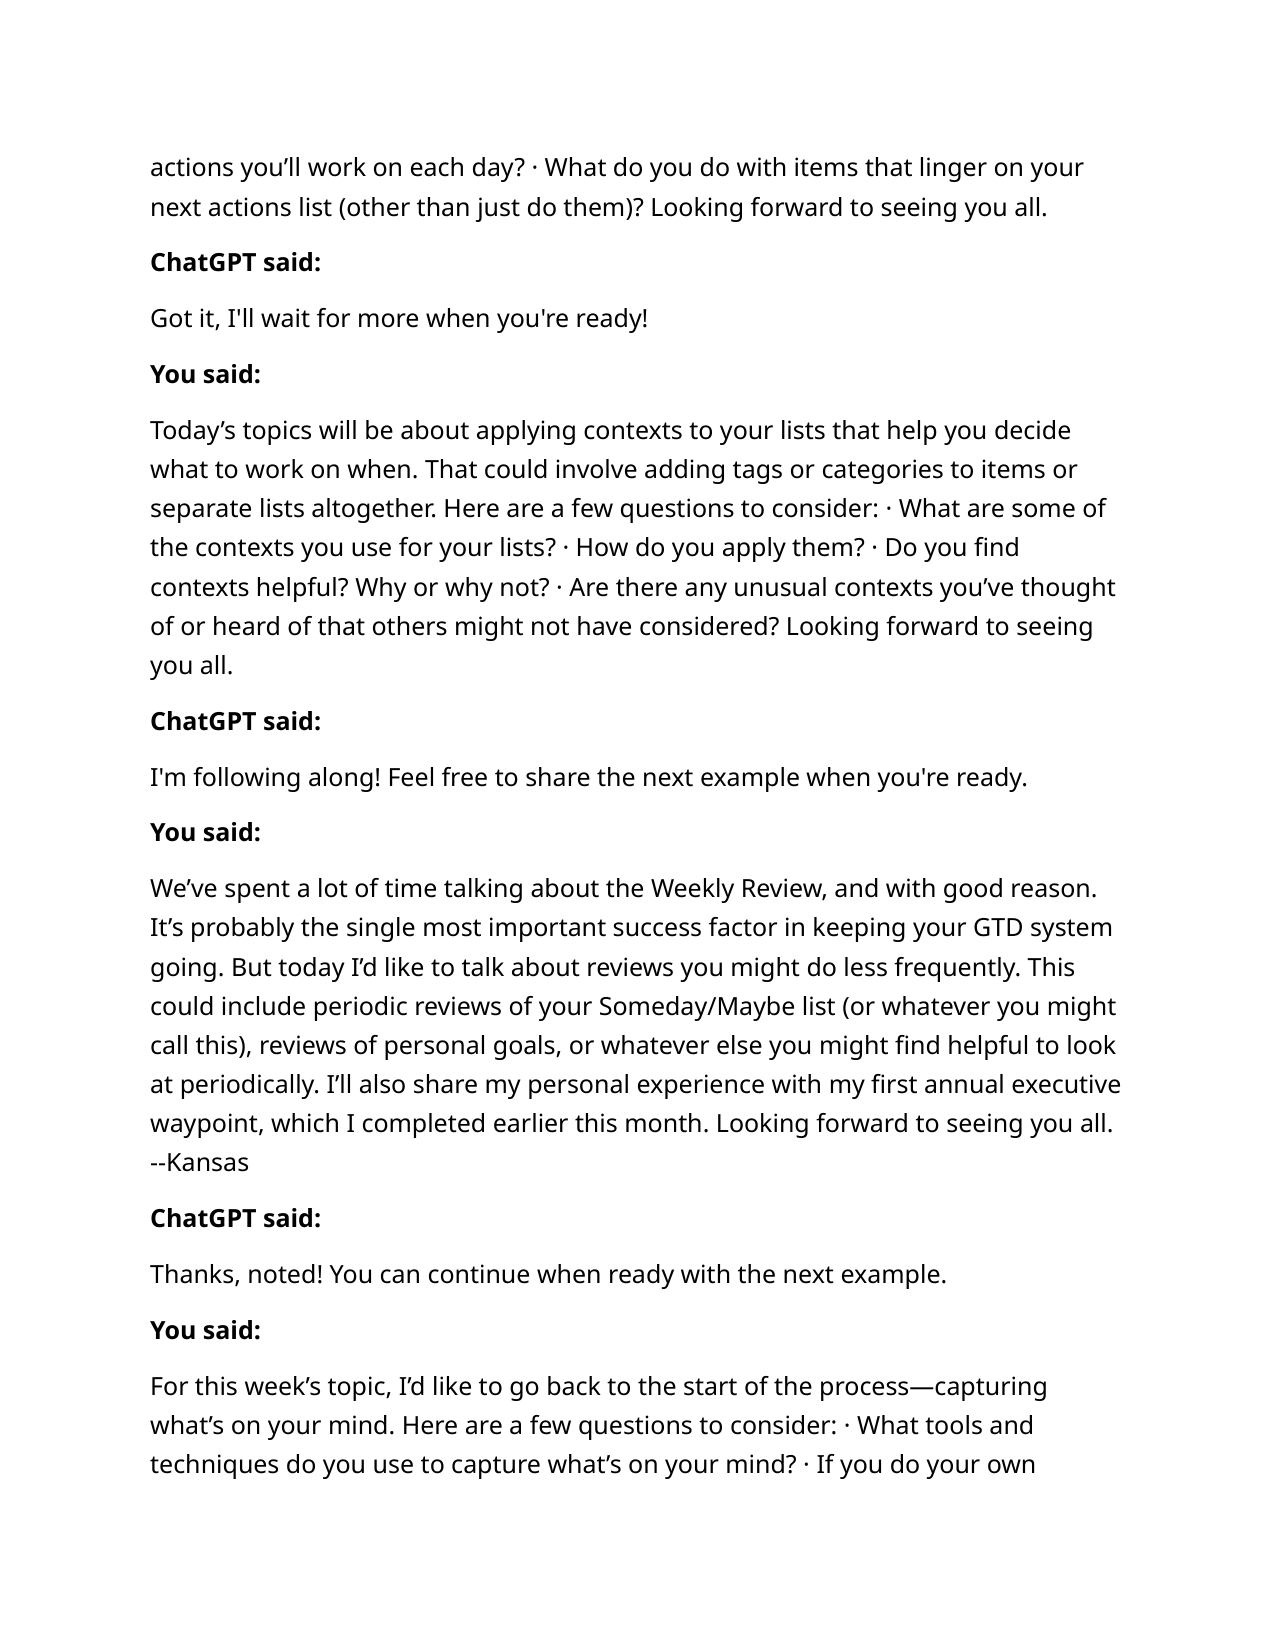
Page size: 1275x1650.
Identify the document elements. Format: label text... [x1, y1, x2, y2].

text You said: [150, 357, 1125, 391]
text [150, 1368, 1125, 1481]
text Thanks, noted! You can continue when ready with the next example. [150, 1257, 1125, 1291]
text ChatGPT said: [150, 703, 1125, 737]
text ChatGPT said: [150, 245, 1125, 279]
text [150, 150, 1125, 223]
text We’ve spent a lot of time talking about the Weekly Review, and with good reason. It’s probably the single most important success factor in keeping your GTD system going. But today I’d like to talk about reviews you might do less frequently. This could include periodic reviews of your Someday/Maybe list (or whatever you might call this), reviews of personal goals, or whatever else you might find helpful to look at periodically. I’ll also share my personal experience with my first annual executive waypoint, which I completed earlier this month. Looking forward to seeing you all. --Kansas [150, 871, 1125, 1179]
text You said: [150, 815, 1125, 849]
text ChatGPT said: [150, 1201, 1125, 1235]
text You said: [150, 1312, 1125, 1347]
text I'm following along! Feel free to share the next example when you're ready. [150, 759, 1125, 793]
text Got it, I'll wait for more when you're ready! [150, 301, 1125, 335]
text Today’s topics will be about applying contexts to your lists that help you decide what to work on when. That could involve adding tags or categories to items or separate lists altogether. Here are a few questions to consider: · What are some of the contexts you use for your lists? · How do you apply them? · Do you find contexts helpful? Why or why not? · Are there any unusual contexts you’ve thought of or heard of that others might not have considered? Looking forward to seeing you all. [150, 412, 1125, 682]
